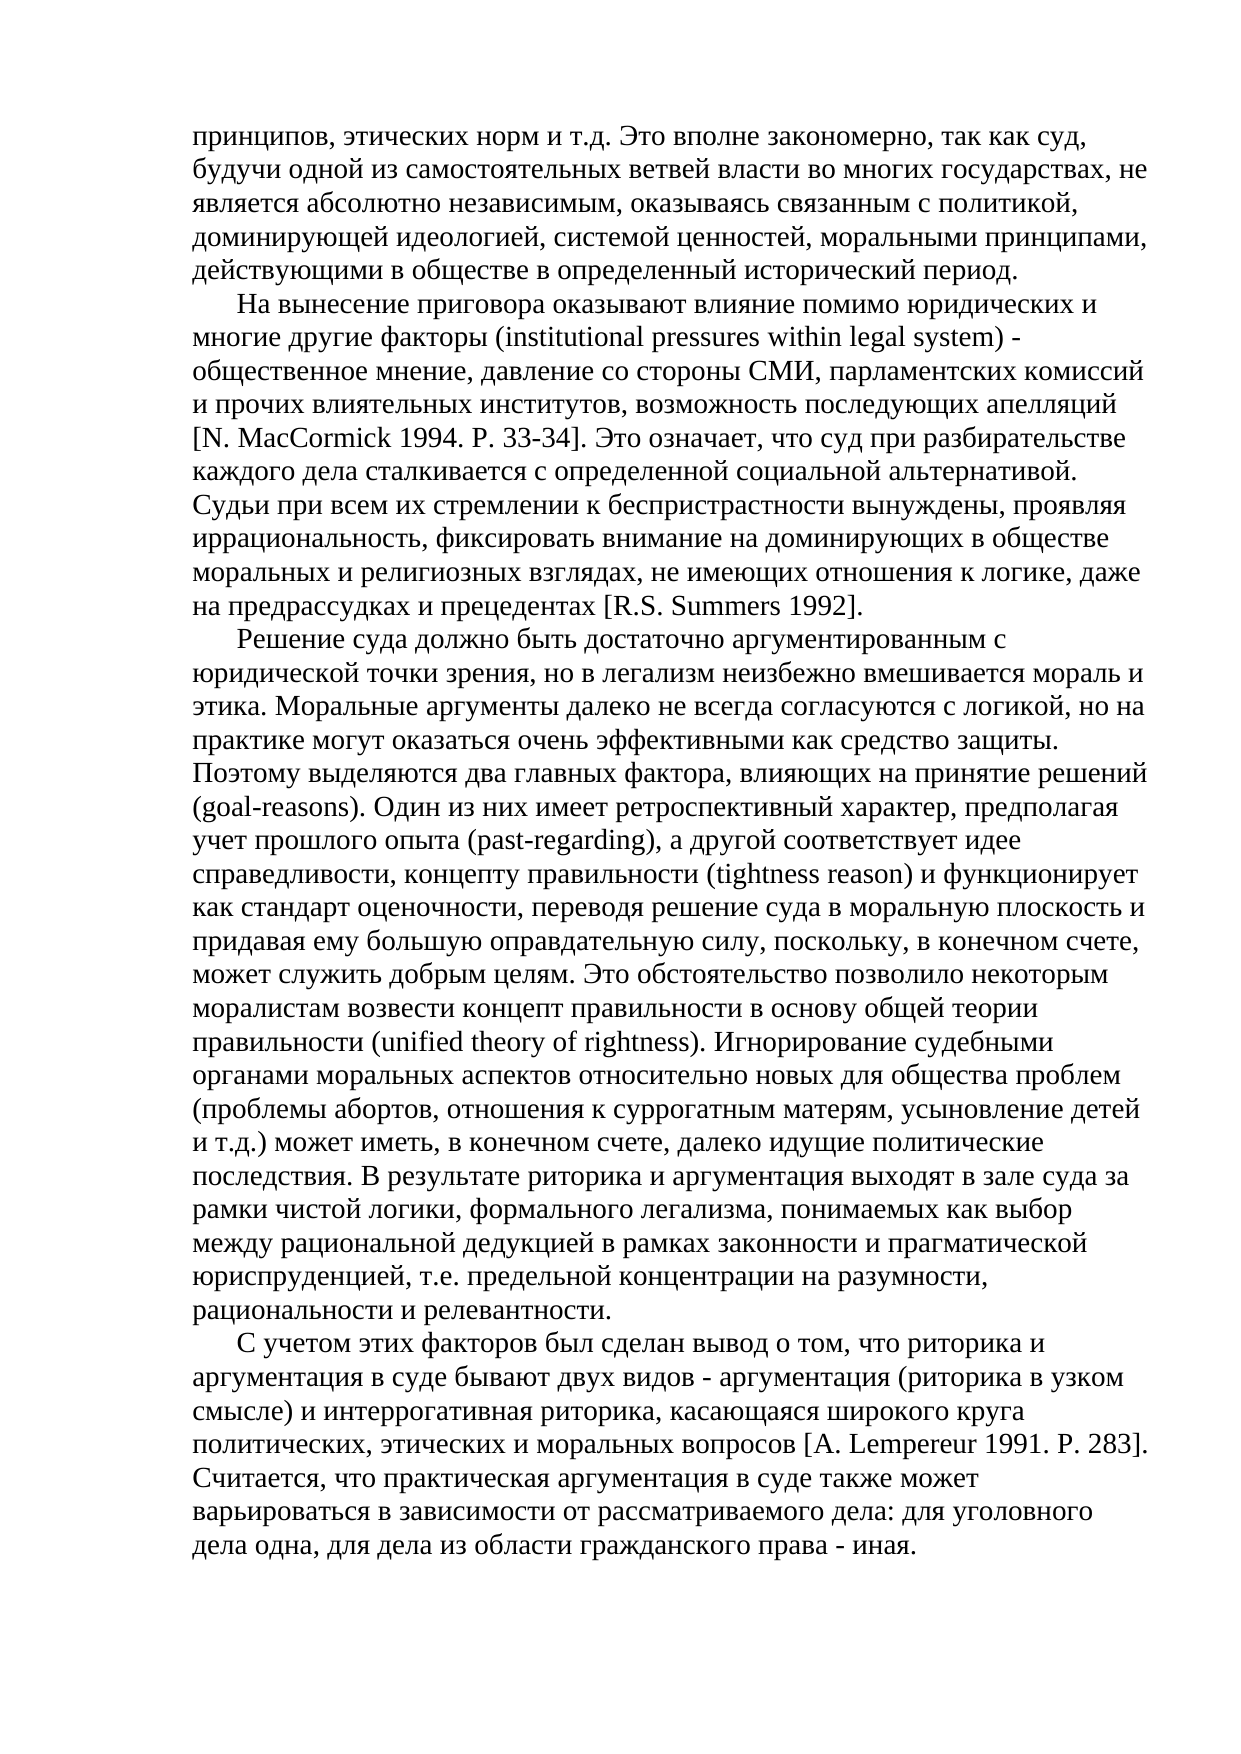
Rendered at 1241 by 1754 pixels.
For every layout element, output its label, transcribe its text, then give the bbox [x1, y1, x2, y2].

text На вынесение приговора оказывают влияние помимо юридических и многие другие факторы (institutional pressures within legal system) - общественное мнение, давление со стороны СМИ, парламентских комиссий и прочих влиятельных институтов, возможность последующих апелляций [N. MacCormick 1994. P. 33-34]. Это означает, что суд при разбирательстве каждого дела сталкивается с определенной социальной альтернативой. Судьи при всем их стремлении к беспристрастности вынуждены, проявляя иррациональность, фиксировать внимание на доминирующих в обществе моральных и религиозных взглядах, не имеющих отношения к логике, даже на предрассудках и прецедентах [R.S. Summers 1992]. [192, 286, 1152, 621]
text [192, 118, 1152, 286]
text Решение суда должно быть достаточно аргументированным с юридической точки зрения, но в легализм неизбежно вмешивается мораль и этика. Моральные аргументы далеко не всегда согласуются с логикой, но на практике могут оказаться очень эффективными как средство защиты. Поэтому выделяются два главных фактора, влияющих на принятие решений (goal-reasons). Один из них имеет ретроспективный характер, предполагая учет прошлого опыта (past-regarding), а другой соответствует идее справедливости, концепту правильности (tightness reason) и функционирует как стандарт оценочности, переводя решение суда в моральную плоскость и придавая ему большую оправдательную силу, поскольку, в конечном счете, может служить добрым целям. Это обстоятельство позволило некоторым моралистам возвести концепт правильности в основу общей теории правильности (unified theory of rightness). Игнорирование судебными органами моральных аспектов относительно новых для общества проблем (проблемы абортов, отношения к суррогатным матерям, усыновление детей и т.д.) может иметь, в конечном счете, далеко идущие политические последствия. В результате риторика и аргументация выходят в зале суда за рамки чистой логики, формального легализма, понимаемых как выбор между рациональной дедукцией в рамках законности и прагматической юриспруденцией, т.е. предельной концентрации на разумности, рациональности и релевантности. [192, 621, 1152, 1326]
text С учетом этих факторов был сделан вывод о том, что риторика и аргументация в суде бывают двух видов - аргументация (риторика в узком смысле) и интеррогативная риторика, касающаяся широкого круга политических, этических и моральных вопросов [A. Lempereur 1991. P. 283]. Считается, что практическая аргументация в суде также может варьироваться в зависимости от рассматриваемого дела: для уголовного дела одна, для дела из области гражданского права - иная. [192, 1326, 1152, 1560]
